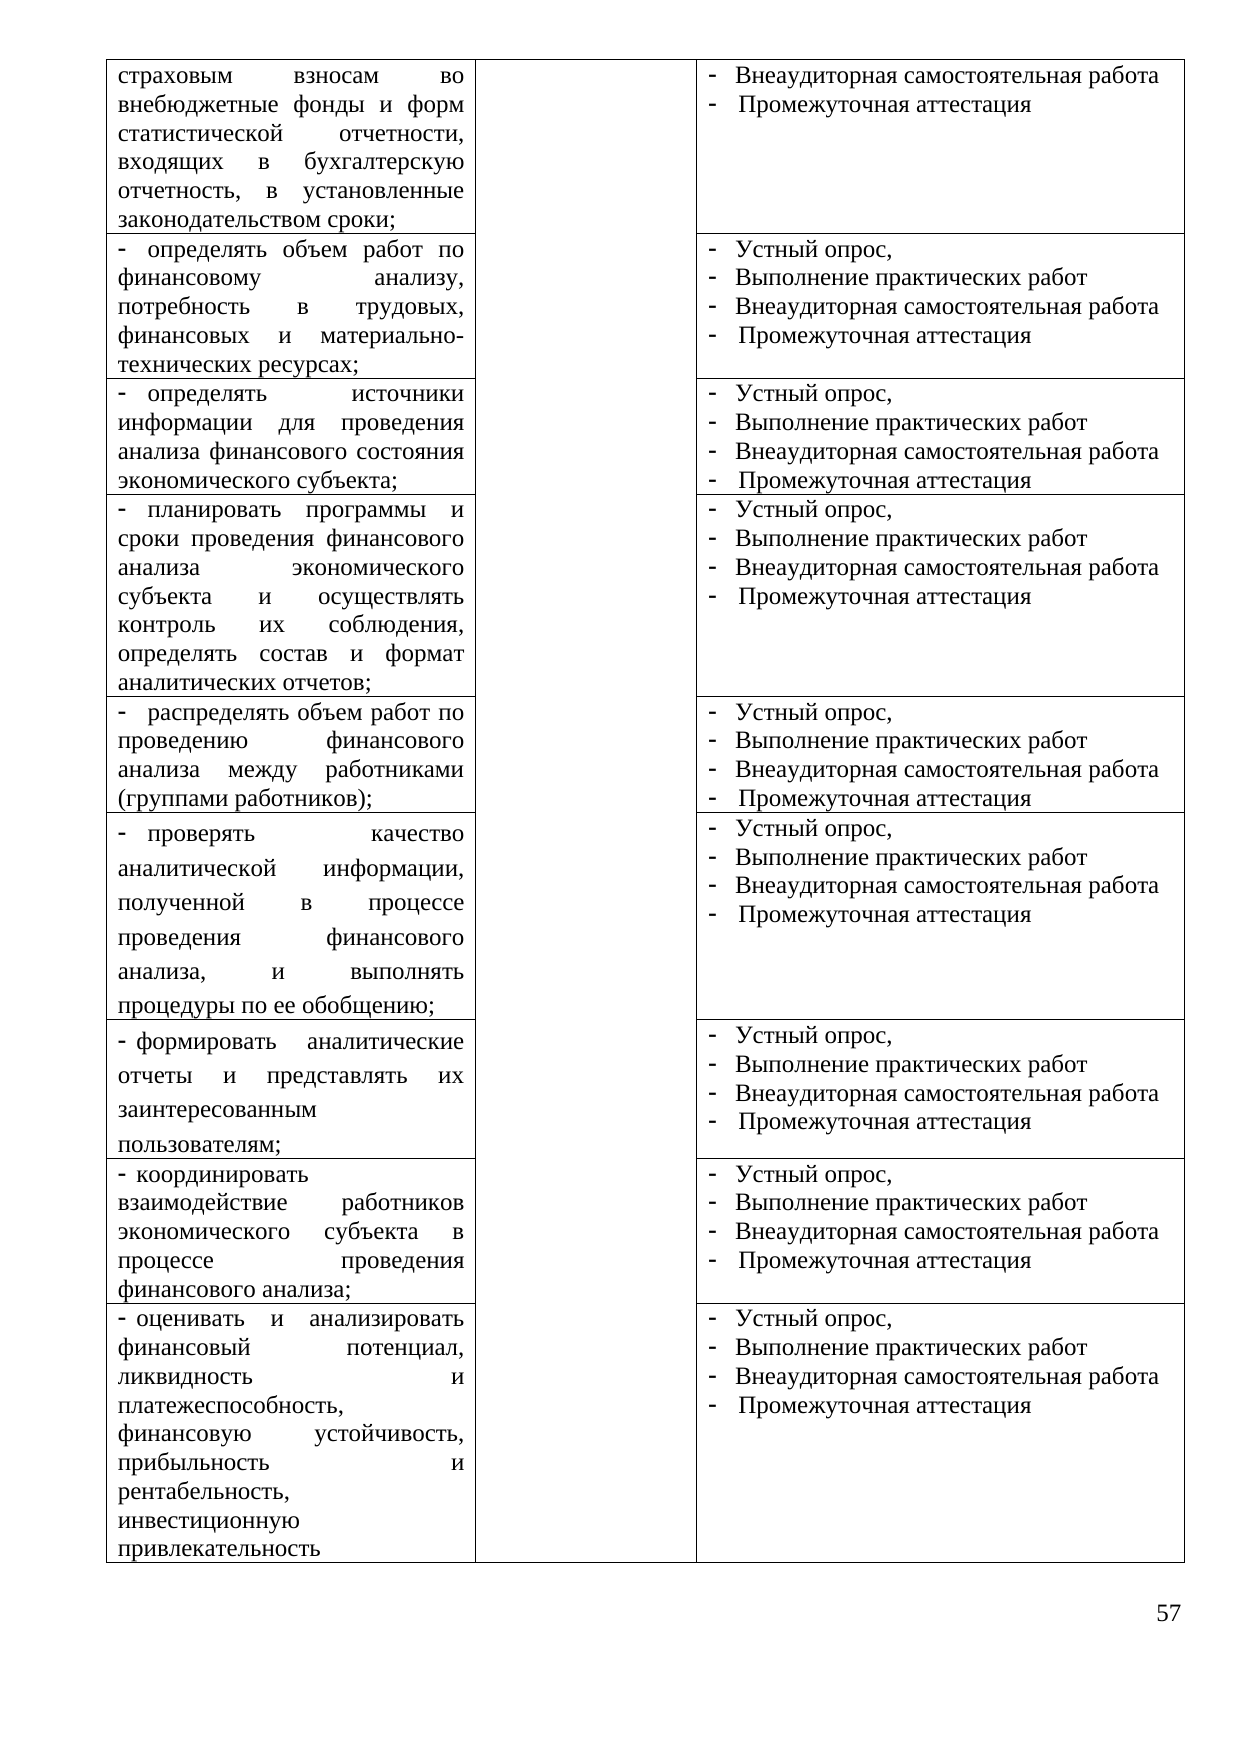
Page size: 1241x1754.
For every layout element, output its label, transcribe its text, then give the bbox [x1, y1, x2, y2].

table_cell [107, 1304, 475, 1562]
table_cell координировать взаимодействие работников экономического субъекта в процессе проведения финансового анализа; [107, 1159, 475, 1302]
table_cell Устный опрос, Выполнение практических работ Внеаудиторная самостоятельная работа Промежуточная аттестация [697, 1159, 1184, 1302]
table_cell Устный опрос, Выполнение практических работ Внеаудиторная самостоятельная работа Промежуточная аттестация [697, 495, 1184, 696]
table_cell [697, 1304, 1184, 1562]
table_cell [107, 60, 475, 233]
table_cell определять объем работ по финансовому анализу, потребность в трудовых, финансовых и материально-технических ресурсах; [107, 234, 475, 377]
table_cell проверять качество аналитической информации, полученной в процессе проведения финансового анализа, и выполнять процедуры по ее обобщению; [107, 813, 475, 1019]
table_cell Устный опрос, Выполнение практических работ Внеаудиторная самостоятельная работа Промежуточная аттестация [697, 234, 1184, 377]
table_cell Устный опрос, Выполнение практических работ Внеаудиторная самостоятельная работа Промежуточная аттестация [697, 1020, 1184, 1158]
table_cell формировать аналитические отчеты и представлять их заинтересованным пользователям; [107, 1020, 475, 1158]
table_cell Устный опрос, Выполнение практических работ Внеаудиторная самостоятельная работа Промежуточная аттестация [697, 813, 1184, 1019]
table_cell определять источники информации для проведения анализа финансового состояния экономического субъекта; [107, 379, 475, 493]
table_cell планировать программы и сроки проведения финансового анализа экономического субъекта и осуществлять контроль их соблюдения, определять состав и формат аналитических отчетов; [107, 495, 475, 696]
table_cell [697, 60, 1184, 233]
table_cell Устный опрос, Выполнение практических работ Внеаудиторная самостоятельная работа Промежуточная аттестация [697, 379, 1184, 493]
table_cell распределять объем работ по проведению финансового анализа между работниками (группами работников); [107, 697, 475, 812]
table_cell Устный опрос, Выполнение практических работ Внеаудиторная самостоятельная работа Промежуточная аттестация [697, 697, 1184, 812]
